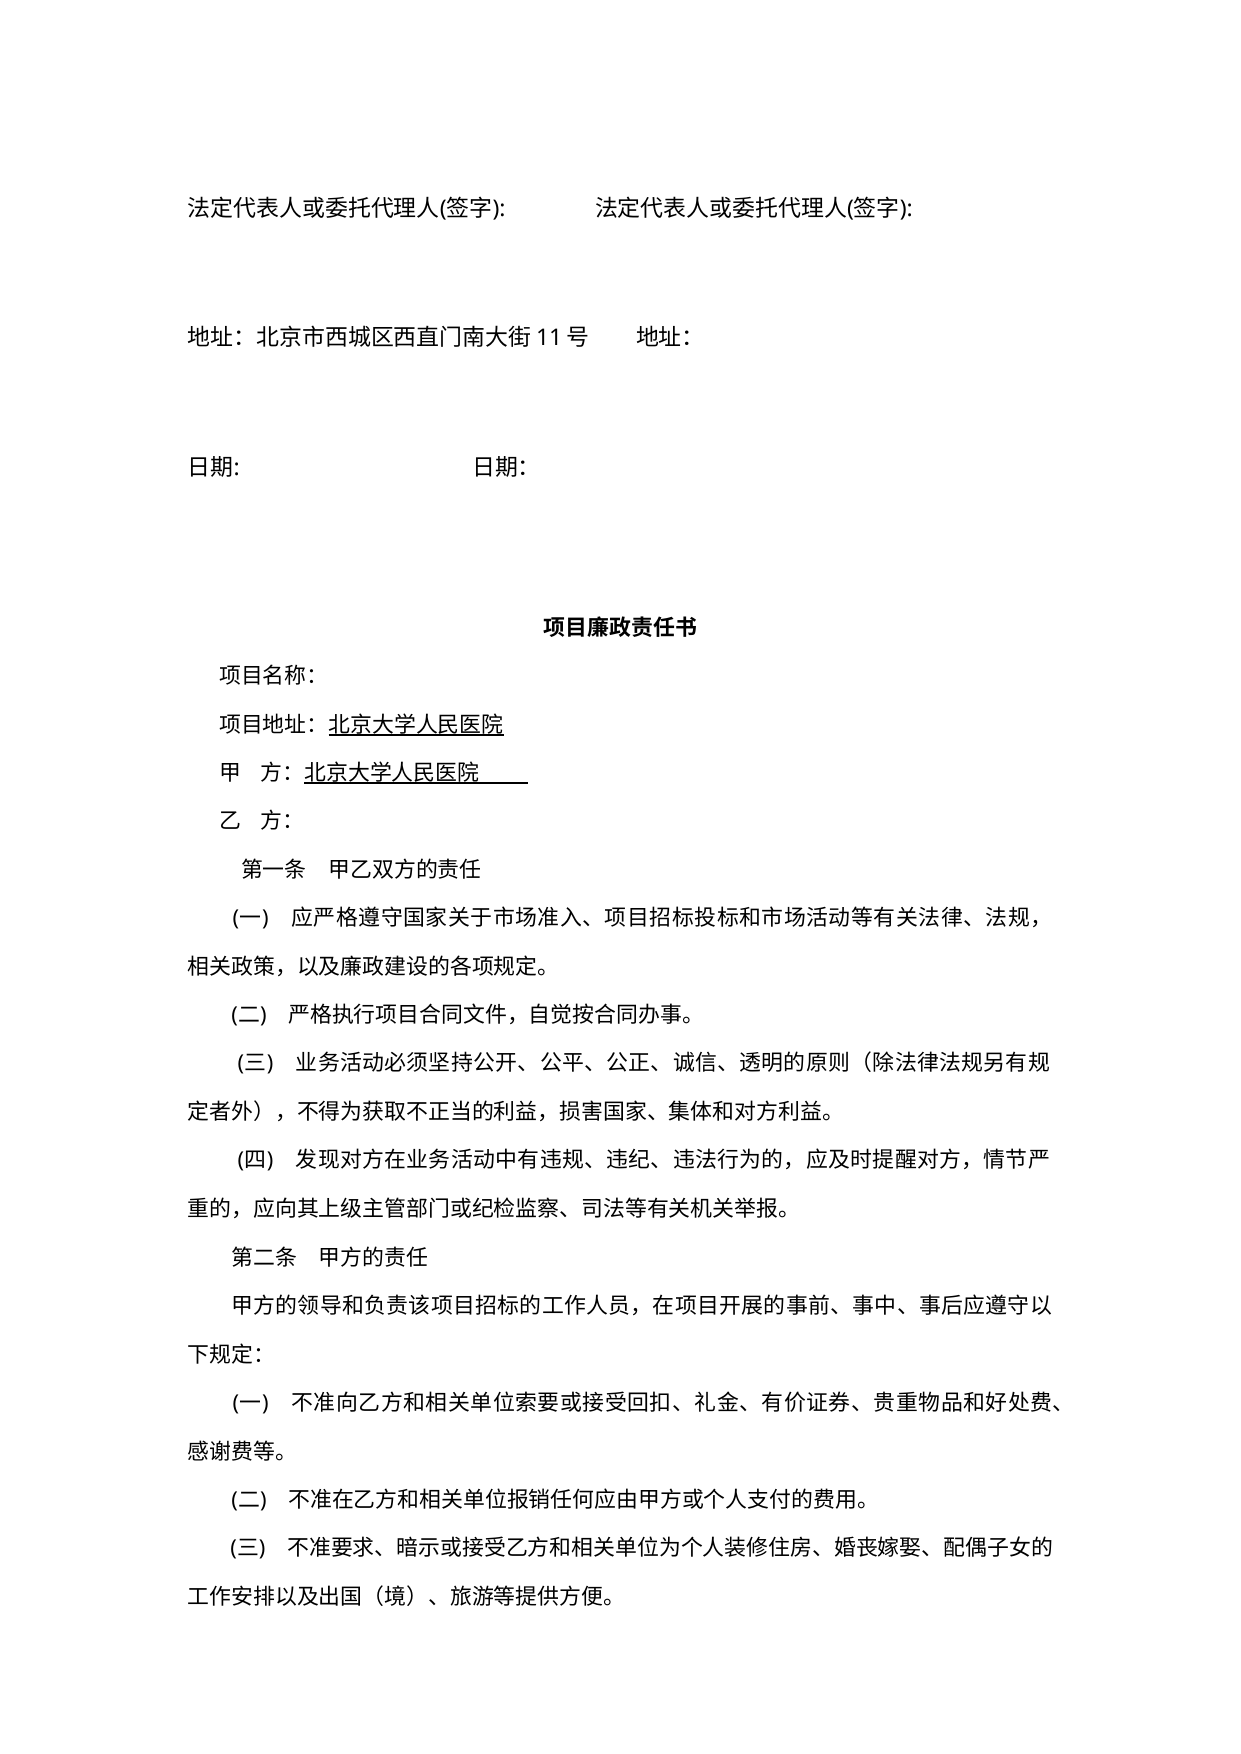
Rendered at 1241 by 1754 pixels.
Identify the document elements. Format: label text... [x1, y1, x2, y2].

text 日期: 日期： [187, 433, 1053, 498]
text (二) 严格执行项目合同文件，自觉按合同办事。 [187, 997, 1053, 1029]
text 乙 方： [169, 803, 1053, 836]
text (三) 不准要求、暗示或接受乙方和相关单位为个人装修住房、婚丧嫁娶、配偶子女的工作安排以及出国（境）、旅游等提供方便。 [187, 1530, 1053, 1611]
text (一) 不准向乙方和相关单位索要或接受回扣、礼金、有价证券、贵重物品和好处费、感谢费等。 [187, 1385, 1053, 1466]
text 地址：北京市西城区西直门南大街11号 地址： [187, 303, 1053, 368]
text 项目廉政责任书 [187, 610, 1053, 642]
text 第一条 甲乙双方的责任 [169, 851, 1053, 884]
text 项目地址：北京大学人民医院 [169, 706, 1053, 739]
text 第二条 甲方的责任 [187, 1239, 1053, 1272]
text 法定代表人或委托代理人(签字): 法定代表人或委托代理人(签字): [187, 174, 1053, 239]
text 甲方的领导和负责该项目招标的工作人员，在项目开展的事前、事中、事后应遵守以下规定： [187, 1288, 1053, 1369]
text (一) 应严格遵守国家关于市场准入、项目招标投标和市场活动等有关法律、法规，相关政策，以及廉政建设的各项规定。 [187, 900, 1053, 981]
text (四) 发现对方在业务活动中有违规、违纪、违法行为的，应及时提醒对方，情节严重的，应向其上级主管部门或纪检监察、司法等有关机关举报。 [187, 1142, 1053, 1223]
text 甲 方：北京大学人民医院 [169, 755, 1053, 787]
text (三) 业务活动必须坚持公开、公平、公正、诚信、透明的原则（除法律法规另有规定者外），不得为获取不正当的利益，损害国家、集体和对方利益。 [187, 1045, 1053, 1126]
text 项目名称： [169, 658, 1053, 691]
text (二) 不准在乙方和相关单位报销任何应由甲方或个人支付的费用。 [187, 1482, 1053, 1514]
